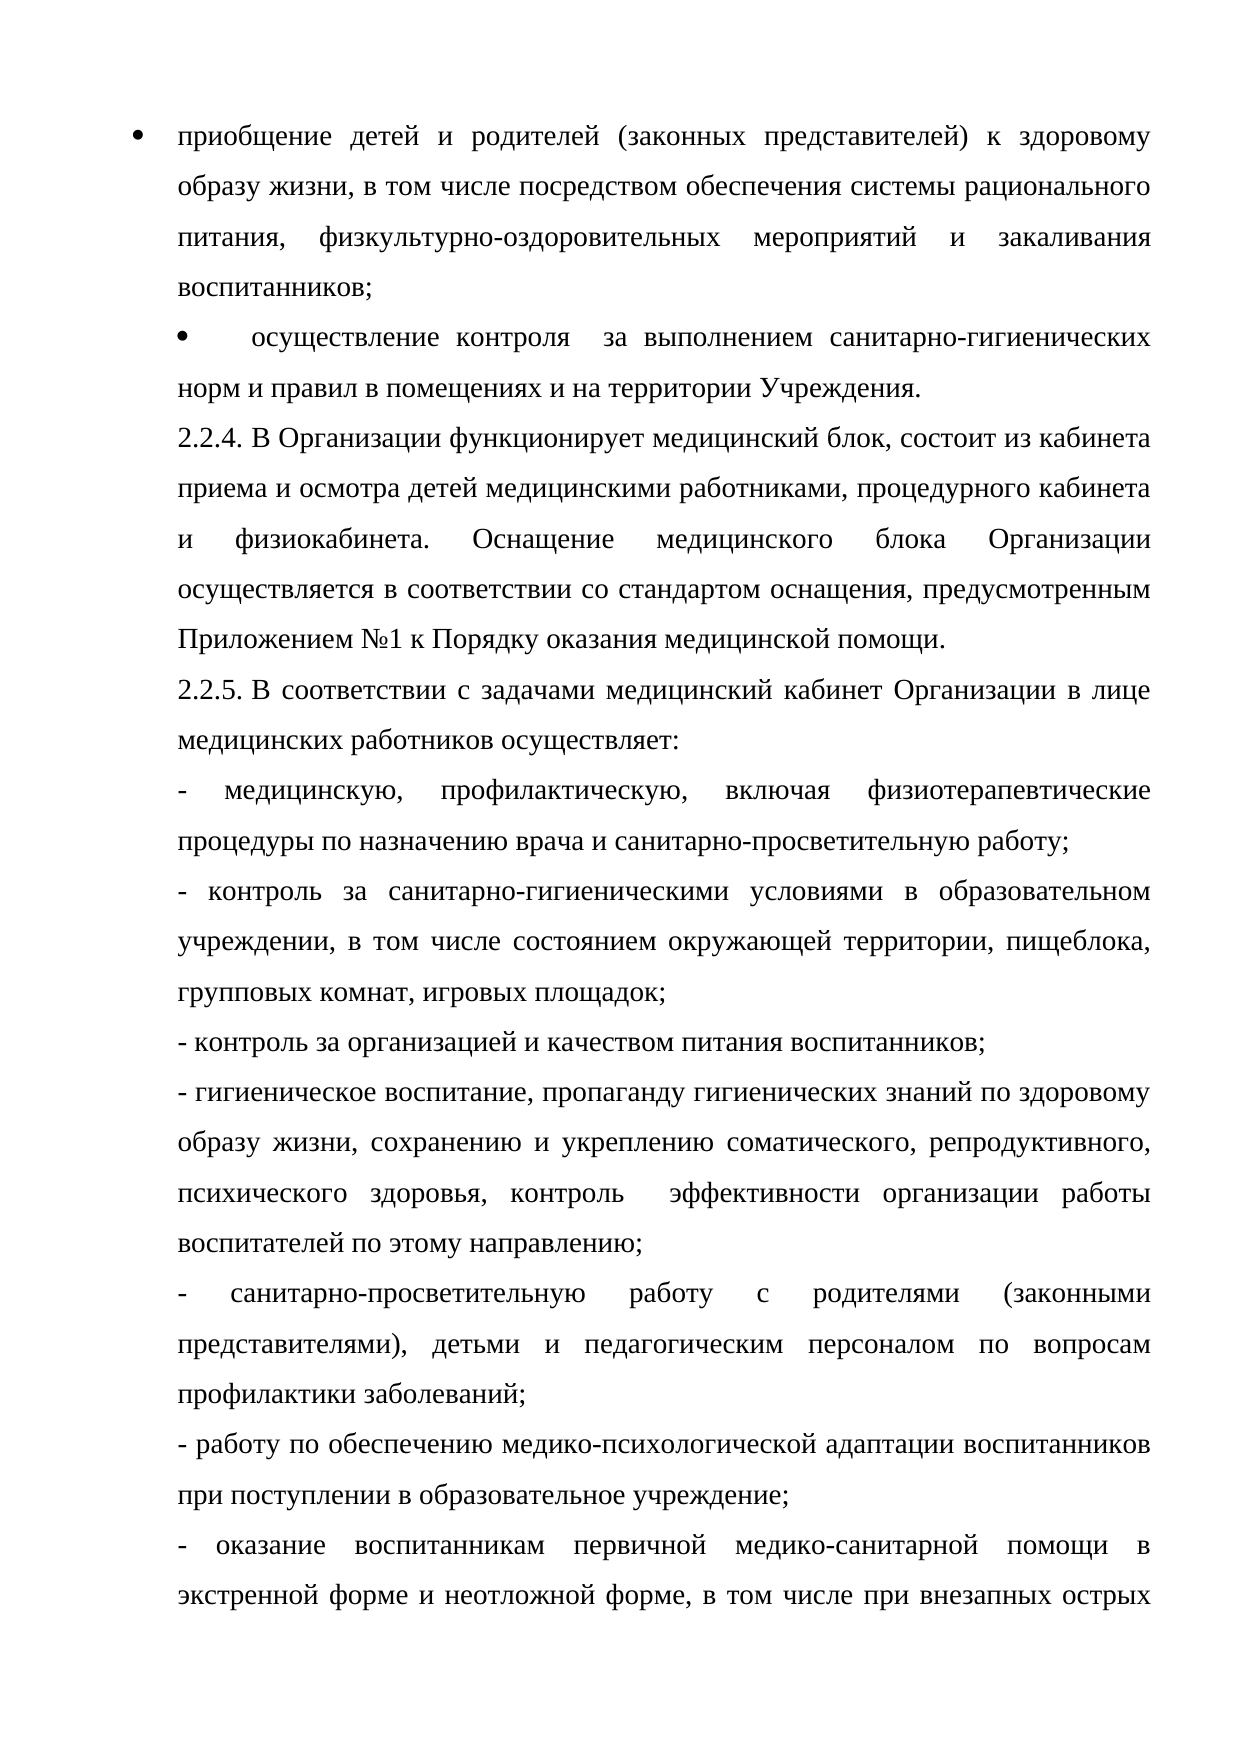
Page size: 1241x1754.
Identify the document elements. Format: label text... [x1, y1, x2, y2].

text - гигиеническое воспитание, пропаганду гигиенических знаний по здоровому образу жизни, сохранению и укреплению соматического, репродуктивного, психического здоровья, контроль эффективности организации работы воспитателей по этому направлению; [177, 1074, 1152, 1259]
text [177, 1527, 1152, 1611]
list В соответствии с задачами медицинский кабинет Организации в лице медицинских работников осуществляет: [177, 672, 1152, 756]
list приобщение детей и родителей (законных представителей) к здоровому образу жизни, в том числе посредством обеспечения системы рационального питания, физкультурно-оздоровительных мероприятий и закаливания воспитанников; [133, 118, 1152, 303]
text - медицинскую, профилактическую, включая физиотерапевтические процедуры по назначению врача и санитарно-просветительную работу; [177, 772, 1152, 856]
list В Организации функционирует медицинский блок, состоит из кабинета приема и осмотра детей медицинскими работниками, процедурного кабинета и физиокабинета. Оснащение медицинского блока Организации осуществляется в соответствии со стандартом оснащения, предусмотренным Приложением №1 к Порядку оказания медицинской помощи. [177, 420, 1152, 655]
text - работу по обеспечению медико-психологической адаптации воспитанников при поступлении в образовательное учреждение; [177, 1426, 1152, 1510]
text - контроль за организацией и качеством питания воспитанников; [177, 1024, 1152, 1057]
text - контроль за санитарно-гигиеническими условиями в образовательном учреждении, в том числе состоянием окружающей территории, пищеблока, групповых комнат, игровых площадок; [177, 873, 1152, 1007]
text - санитарно-просветительную работу с родителями (законными представителями), детьми и педагогическим персоналом по вопросам профилактики заболеваний; [177, 1276, 1152, 1410]
list осуществление контроля за выполнением санитарно-гигиенических норм и правил в помещениях и на территории Учреждения. [177, 319, 1152, 403]
